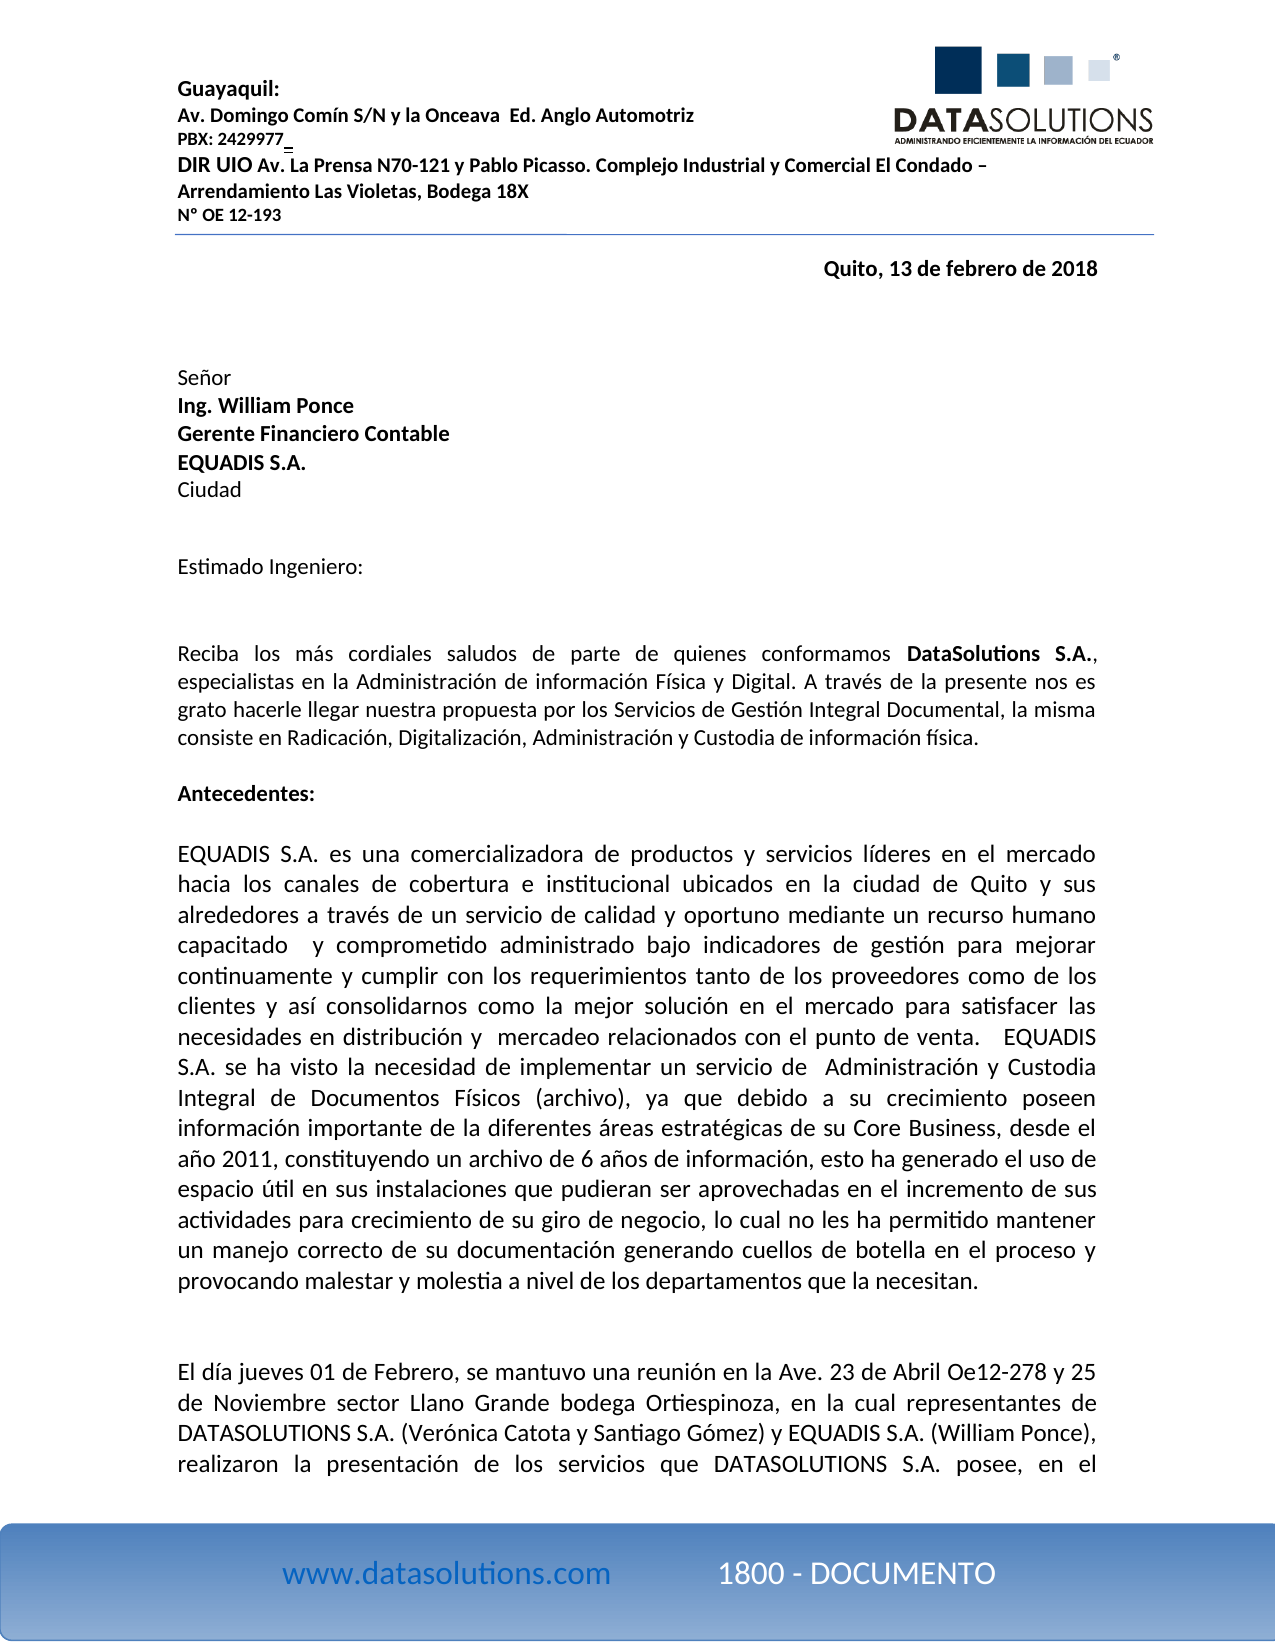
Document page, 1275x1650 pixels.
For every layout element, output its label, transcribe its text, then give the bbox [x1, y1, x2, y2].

text Ing. William Ponce [177, 392, 1098, 419]
text Gerente Financiero Contable [177, 419, 1098, 448]
text Estimado Ingeniero: [177, 552, 1098, 581]
text EQUADIS S.A. [177, 448, 1098, 476]
text EQUADIS S.A. es una comercializadora de productos y servicios líderes en el mercado hacia los canales de cobertura e institucional ubicados en la ciudad de Quito y sus alrededores a través de un servicio de calidad y oportuno mediante un recurso humano capacitado y comprometido administrado bajo indicadores de gestión para mejorar continuamente y cumplir con los requerimientos tanto de los proveedores como de los clientes y así consolidarnos como la mejor solución en el mercado para satisfacer las necesidades en distribución y mercadeo relacionados con el punto de venta. EQUADIS S.A. se ha visto la necesidad de implementar un servicio de Administración y Custodia Integral de Documentos Físicos (archivo), ya que debido a su crecimiento poseen información importante de la diferentes áreas estratégicas de su Core Business, desde el año 2011, constituyendo un archivo de 6 años de información, esto ha generado el uso de espacio útil en sus instalaciones que pudieran ser aprovechadas en el incremento de sus actividades para crecimiento de su giro de negocio, lo cual no les ha permitido mantener un manejo correcto de su documentación generando cuellos de botella en el proceso y provocando malestar y molestia a nivel de los departamentos que la necesitan. [177, 838, 1098, 1296]
text Antecedentes: [177, 779, 1098, 807]
text Ciudad [177, 476, 1098, 504]
picture [892, 42, 1155, 148]
text Señor [177, 363, 1098, 392]
text Quito, 13 de febrero de 2018 [177, 254, 1098, 282]
text Reciba los más cordiales saludos de parte de quienes conformamos DataSolutions S.A., especialistas en la Administración de información Física y Digital. A través de la presente nos es grato hacerle llegar nuestra propuesta por los Servicios de Gestión Integral Documental, la misma consiste en Radicación, Digitalización, Administración y Custodia de información física. [177, 639, 1098, 751]
